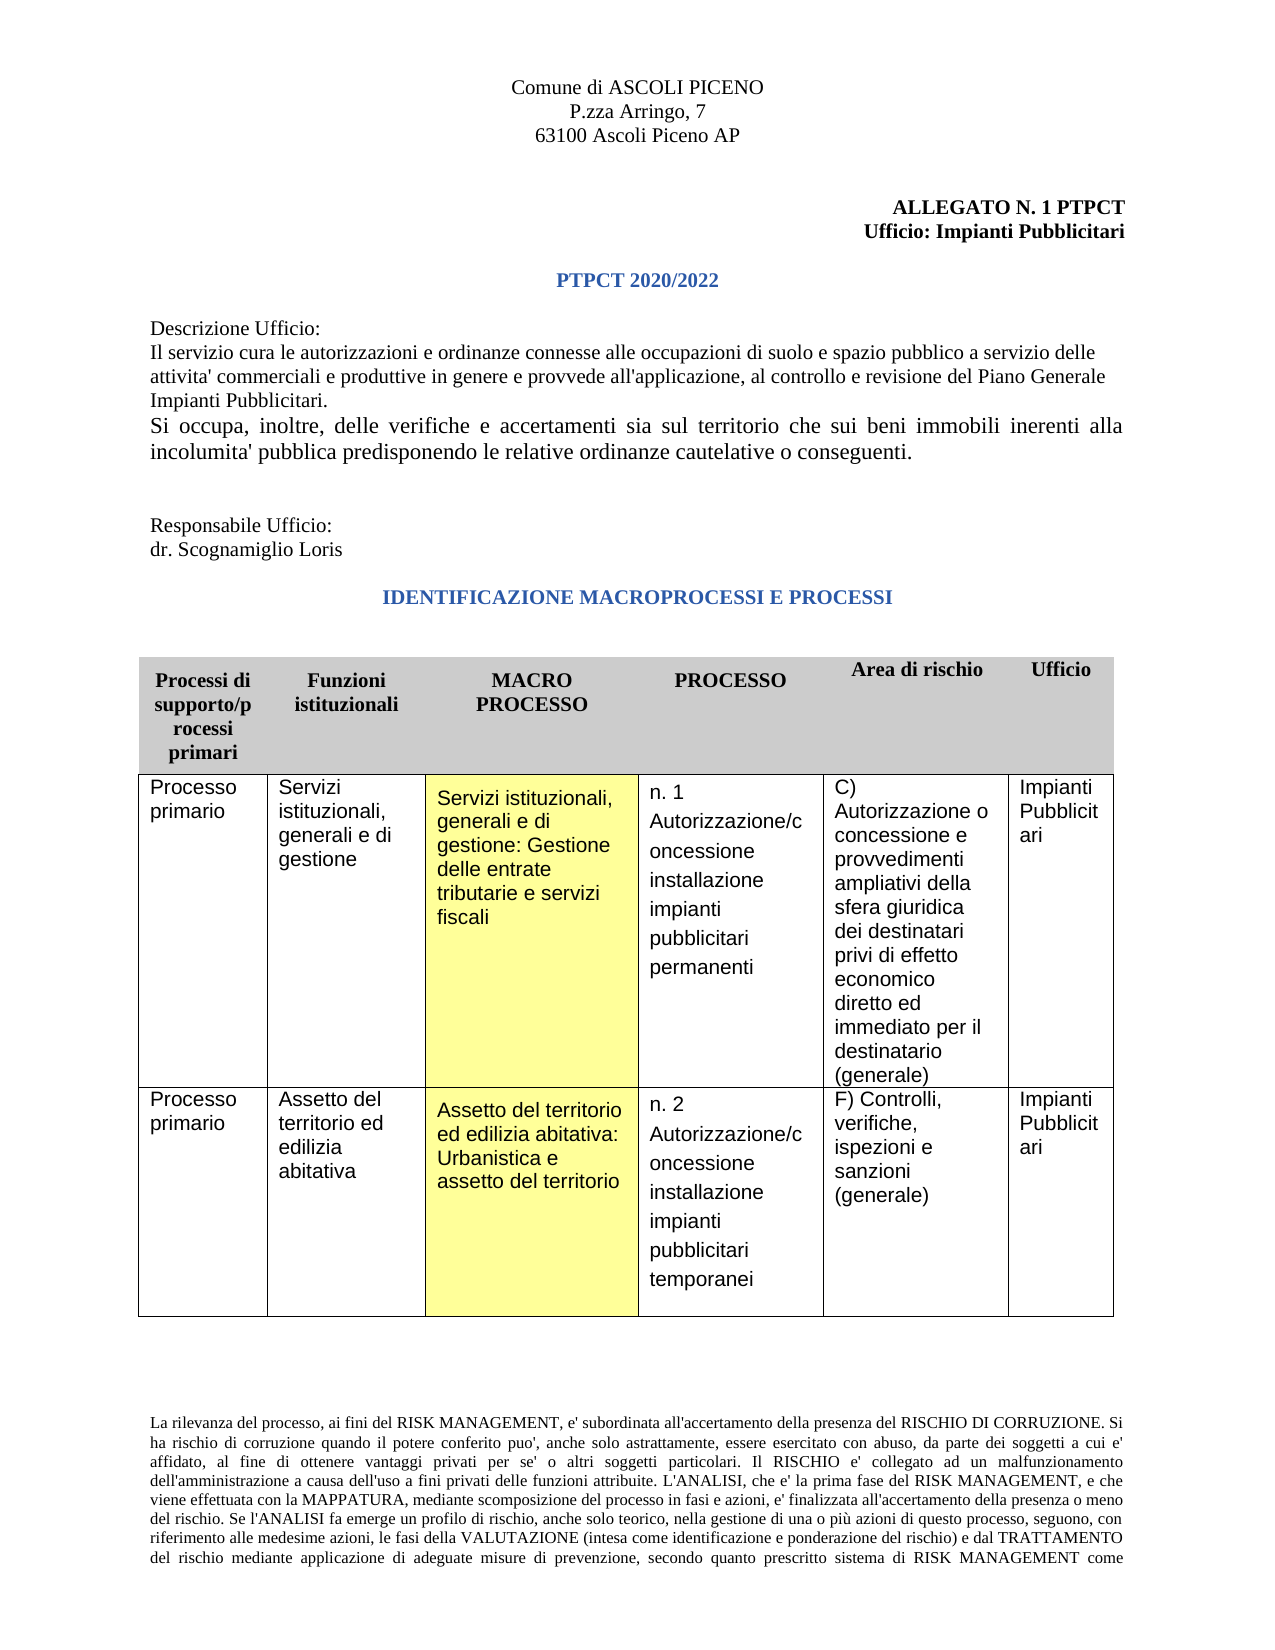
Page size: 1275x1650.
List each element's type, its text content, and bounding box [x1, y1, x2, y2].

table_cell C) Autorizzazione o concessione e provvedimenti ampliativi della sfera giuridica dei destinatari privi di effetto economico diretto ed immediato per il destinatario (generale) [824, 775, 1008, 1086]
table_header Processi di supporto/processi primari [139, 657, 267, 774]
text 63100 Ascoli Piceno AP [150, 123, 1125, 147]
table_cell F) Controlli, verifiche, ispezioni e sanzioni (generale) [824, 1088, 1008, 1316]
table_header PROCESSO [638, 657, 823, 774]
table_cell Servizi istituzionali, generali e di gestione: Gestione delle entrate tributarie e servizi fiscali [426, 775, 638, 1086]
table_cell n. 1 Autorizzazione/concessione installazione impianti pubblicitari permanenti [639, 775, 823, 1086]
text IDENTIFICAZIONE MACROPROCESSI E PROCESSI [150, 585, 1125, 609]
text Responsabile Ufficio: [150, 513, 1125, 537]
table_cell Servizi istituzionali, generali e di gestione [268, 775, 425, 1086]
text P.zza Arringo, 7 [150, 99, 1125, 123]
text ALLEGATO N. 1 PTPCT [150, 195, 1125, 219]
table_cell Processo primario [139, 775, 267, 1086]
table_cell Assetto del territorio ed edilizia abitativa [268, 1088, 425, 1316]
table_cell Assetto del territorio ed edilizia abitativa: Urbanistica e assetto del territorio [426, 1088, 638, 1316]
table_cell n. 2 Autorizzazione/concessione installazione impianti pubblicitari temporanei [639, 1088, 823, 1316]
table_header MACRO PROCESSO [426, 657, 638, 774]
text Ufficio: Impianti Pubblicitari [150, 219, 1125, 243]
text Comune di ASCOLI PICENO [150, 75, 1125, 99]
table_header Ufficio [1008, 657, 1114, 774]
text Il servizio cura le autorizzazioni e ordinanze connesse alle occupazioni di suolo e spazio pubblico a servizio delle attivita' commerciali e produttive in genere e provvede all'applicazione, al controllo e revisione del Piano Generale Impianti Pubblicitari. [150, 340, 1125, 412]
text PTPCT 2020/2022 [150, 267, 1125, 292]
table_cell Impianti Pubblicitari [1009, 775, 1113, 1086]
text dr. Scognamiglio Loris [150, 537, 1125, 561]
table_cell Processo primario [139, 1088, 267, 1316]
text Si occupa, inoltre, delle verifiche e accertamenti sia sul territorio che sui beni immobili inerenti alla incolumita' pubblica predisponendo le relative ordinanze cautelative o conseguenti. [150, 412, 1125, 464]
text Descrizione Ufficio: [150, 316, 1125, 340]
table_header Funzioni istituzionali [267, 657, 426, 774]
table_cell Impianti Pubblicitari [1009, 1088, 1113, 1316]
table_header Area di rischio [823, 657, 1008, 774]
